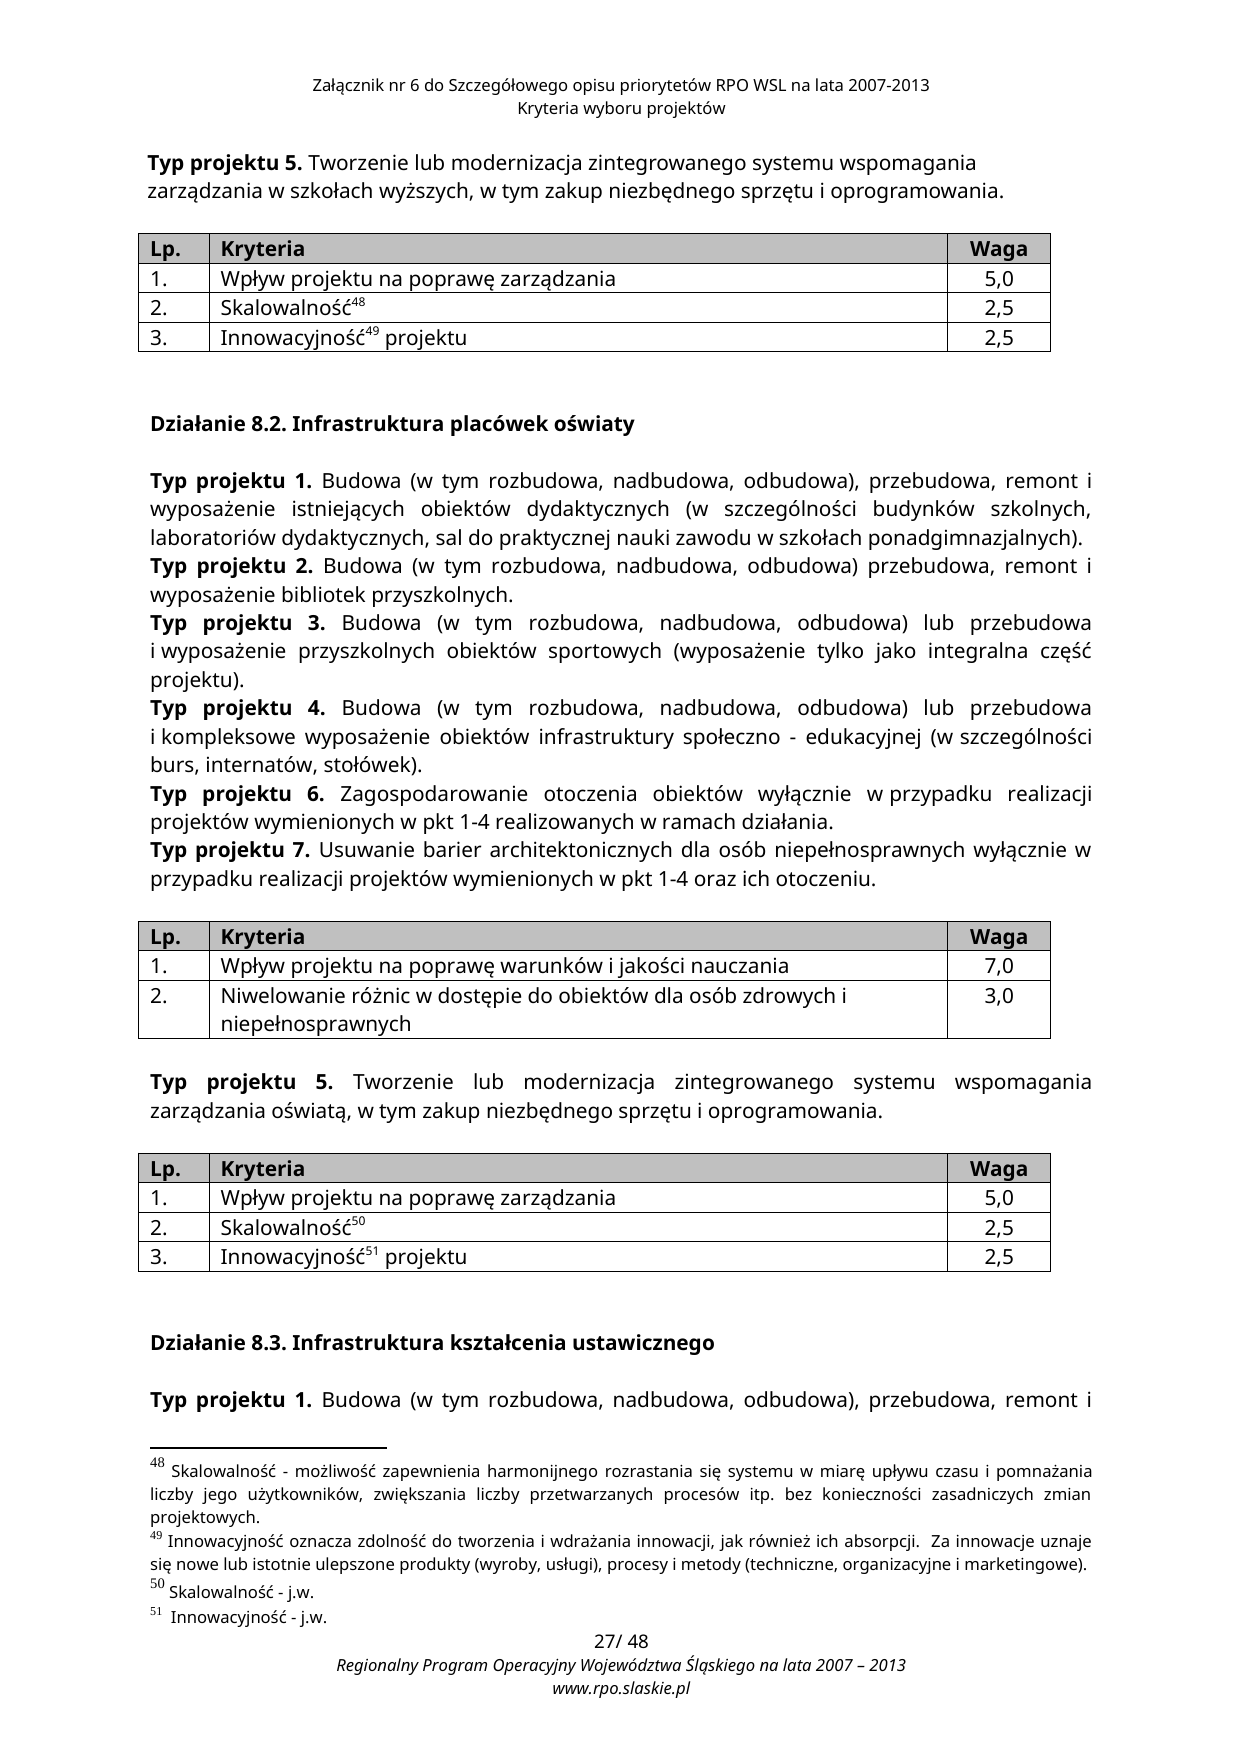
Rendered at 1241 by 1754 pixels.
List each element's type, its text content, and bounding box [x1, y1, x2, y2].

table_cell 2,5 [948, 1213, 1050, 1241]
text Działanie 8.2. Infrastruktura placówek oświaty [150, 409, 1093, 437]
table_cell 2,5 [948, 323, 1050, 351]
text Typ projektu 4. Budowa (w tym rozbudowa, nadbudowa, odbudowa) lub przebudowa i kompleksowe wyposażenie obiektów infrastruktury społeczno - edukacyjnej (w szczególności burs, internatów, stołówek). [150, 693, 1093, 779]
text Typ projektu 3. Budowa (w tym rozbudowa, nadbudowa, odbudowa) lub przebudowa i wyposażenie przyszkolnych obiektów sportowych (wyposażenie tylko jako integralna część projektu). [150, 608, 1093, 693]
table_cell 2. [139, 981, 209, 1038]
table_cell 1. [139, 1183, 209, 1212]
table_cell Wpływ projektu na poprawę zarządzania [210, 1183, 947, 1212]
table_cell Innowacyjność projektu [210, 323, 947, 351]
table_cell 1. [139, 264, 209, 292]
table_cell 2,5 [948, 1242, 1050, 1271]
table_header Lp. [139, 922, 209, 950]
table_header Waga [948, 922, 1050, 950]
table_cell 2. [139, 293, 209, 322]
text Typ projektu 1. Budowa (w tym rozbudowa, nadbudowa, odbudowa), przebudowa, remont i wyposażenie istniejących obiektów dydaktycznych (w szczególności budynków szkolnych, laboratoriów dydaktycznych, sal do praktycznej nauki zawodu w szkołach ponadgimnazjalnych). [150, 466, 1093, 551]
table_header Lp. [139, 234, 209, 263]
text Typ projektu 2. Budowa (w tym rozbudowa, nadbudowa, odbudowa) przebudowa, remont i wyposażenie bibliotek przyszkolnych. [150, 551, 1093, 608]
table_cell 3. [139, 1242, 209, 1271]
text Działanie 8.3. Infrastruktura kształcenia ustawicznego [150, 1328, 1093, 1357]
table_cell 5,0 [948, 264, 1050, 292]
text Typ projektu 7. Usuwanie barier architektonicznych dla osób niepełnosprawnych wyłącznie w przypadku realizacji projektów wymienionych w pkt 1-4 oraz ich otoczeniu. [150, 836, 1093, 892]
text Typ projektu 6. Zagospodarowanie otoczenia obiektów wyłącznie w przypadku realizacji projektów wymienionych w pkt 1-4 realizowanych w ramach działania. [150, 779, 1093, 836]
table_header Lp. [139, 1154, 209, 1182]
table_cell Wpływ projektu na poprawę warunków i jakości nauczania [210, 951, 947, 980]
table_cell Niwelowanie różnic w dostępie do obiektów dla osób zdrowych i niepełnosprawnych [210, 981, 947, 1038]
table_cell Innowacyjność projektu [210, 1242, 947, 1271]
table_header Kryteria [210, 234, 947, 263]
text Typ projektu 5. Tworzenie lub modernizacja zintegrowanego systemu wspomagania zarządzania w szkołach wyższych, w tym zakup niezbędnego sprzętu i oprogramowania. [147, 148, 1093, 205]
table_cell Skalowalność [210, 293, 947, 322]
table_cell Skalowalność [210, 1213, 947, 1241]
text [150, 1385, 1093, 1414]
table_cell 3. [139, 323, 209, 351]
text Typ projektu 5. Tworzenie lub modernizacja zintegrowanego systemu wspomagania zarządzania oświatą, w tym zakup niezbędnego sprzętu i oprogramowania. [150, 1067, 1093, 1124]
table_header Waga [948, 234, 1050, 263]
table_header Kryteria [210, 922, 947, 950]
table_cell 7,0 [948, 951, 1050, 980]
table_cell Wpływ projektu na poprawę zarządzania [210, 264, 947, 292]
table_header Kryteria [210, 1154, 947, 1182]
table_header Waga [948, 1154, 1050, 1182]
table_cell 2,5 [948, 293, 1050, 322]
table_cell 5,0 [948, 1183, 1050, 1212]
table_cell 1. [139, 951, 209, 980]
table_cell 3,0 [948, 981, 1050, 1038]
table_cell 2. [139, 1213, 209, 1241]
